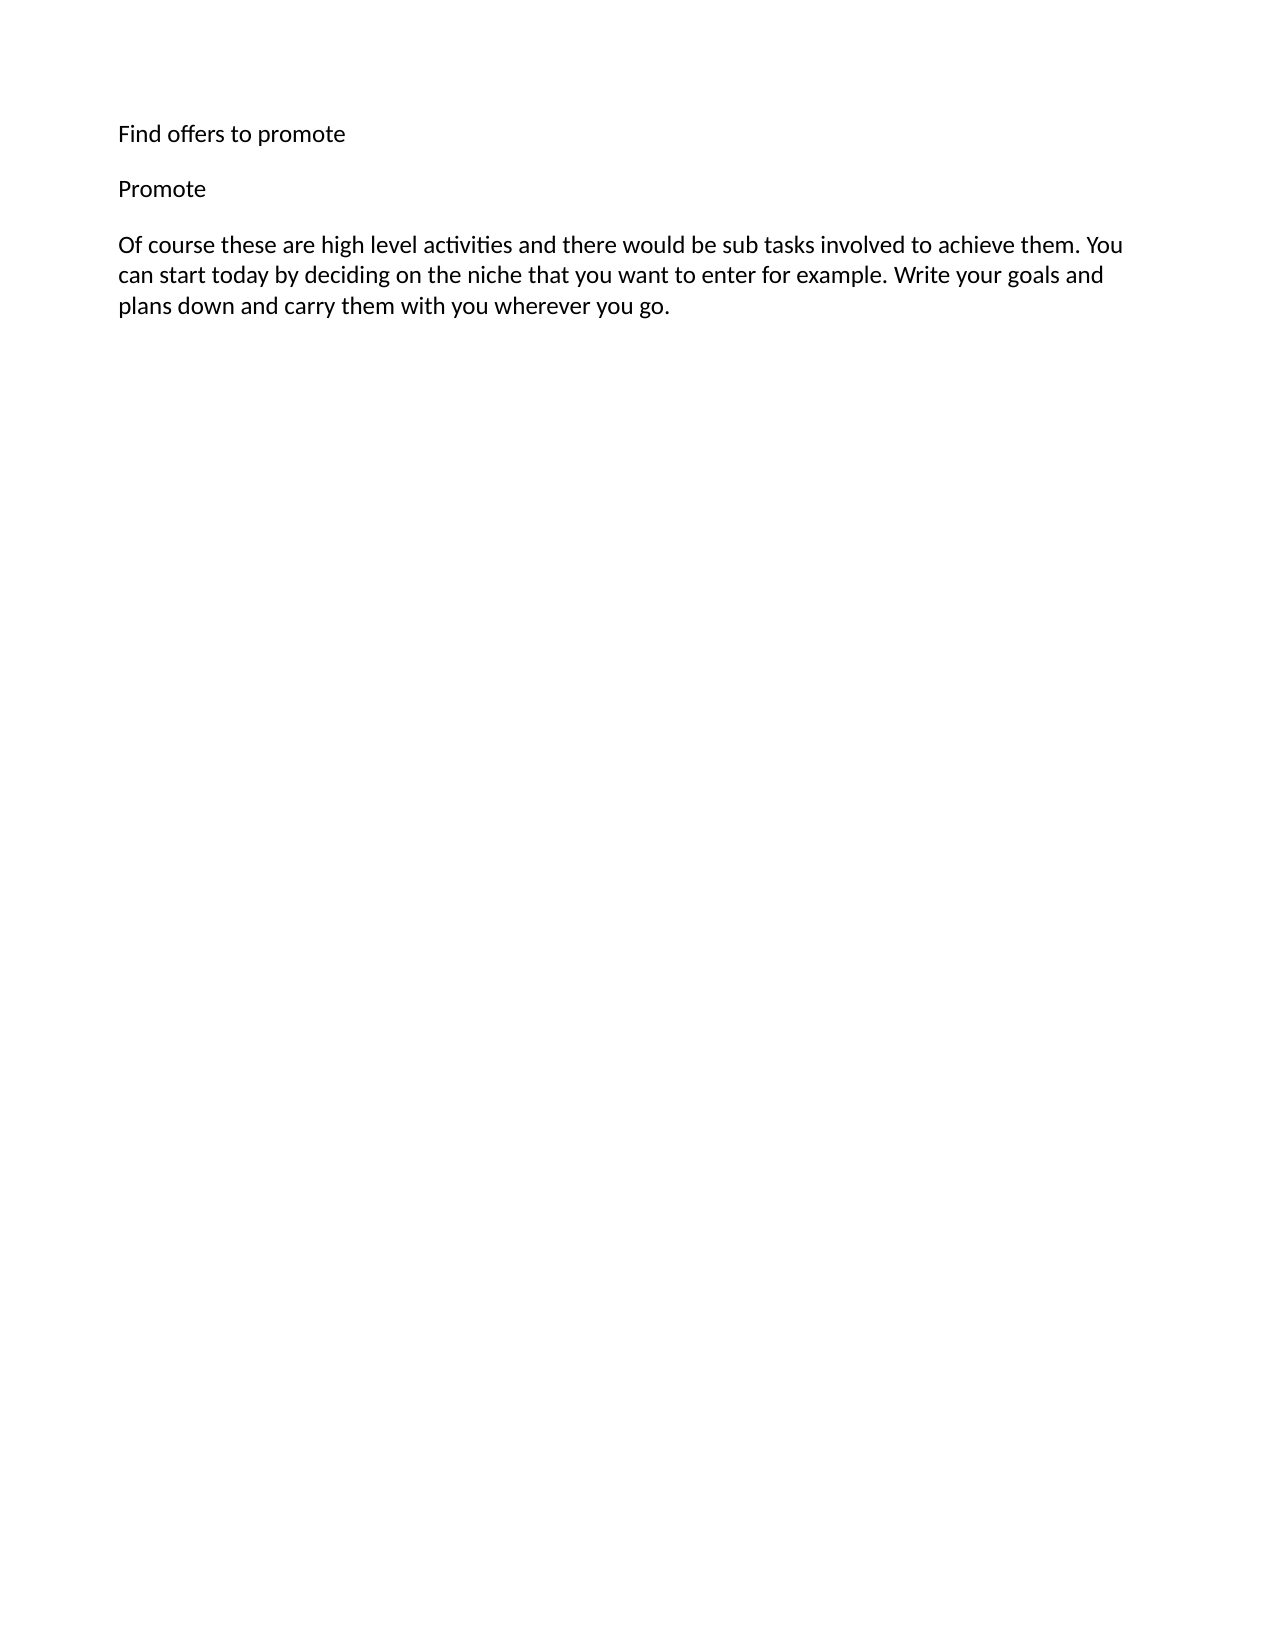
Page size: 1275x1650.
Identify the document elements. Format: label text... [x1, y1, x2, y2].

text Of course these are high level activities and there would be sub tasks involved to achieve them. You can start today by deciding on the niche that you want to enter for example. Write your goals and plans down and carry them with you wherever you go. [118, 229, 1157, 321]
text Find offers to promote [118, 118, 1157, 149]
text Promote [118, 174, 1157, 204]
